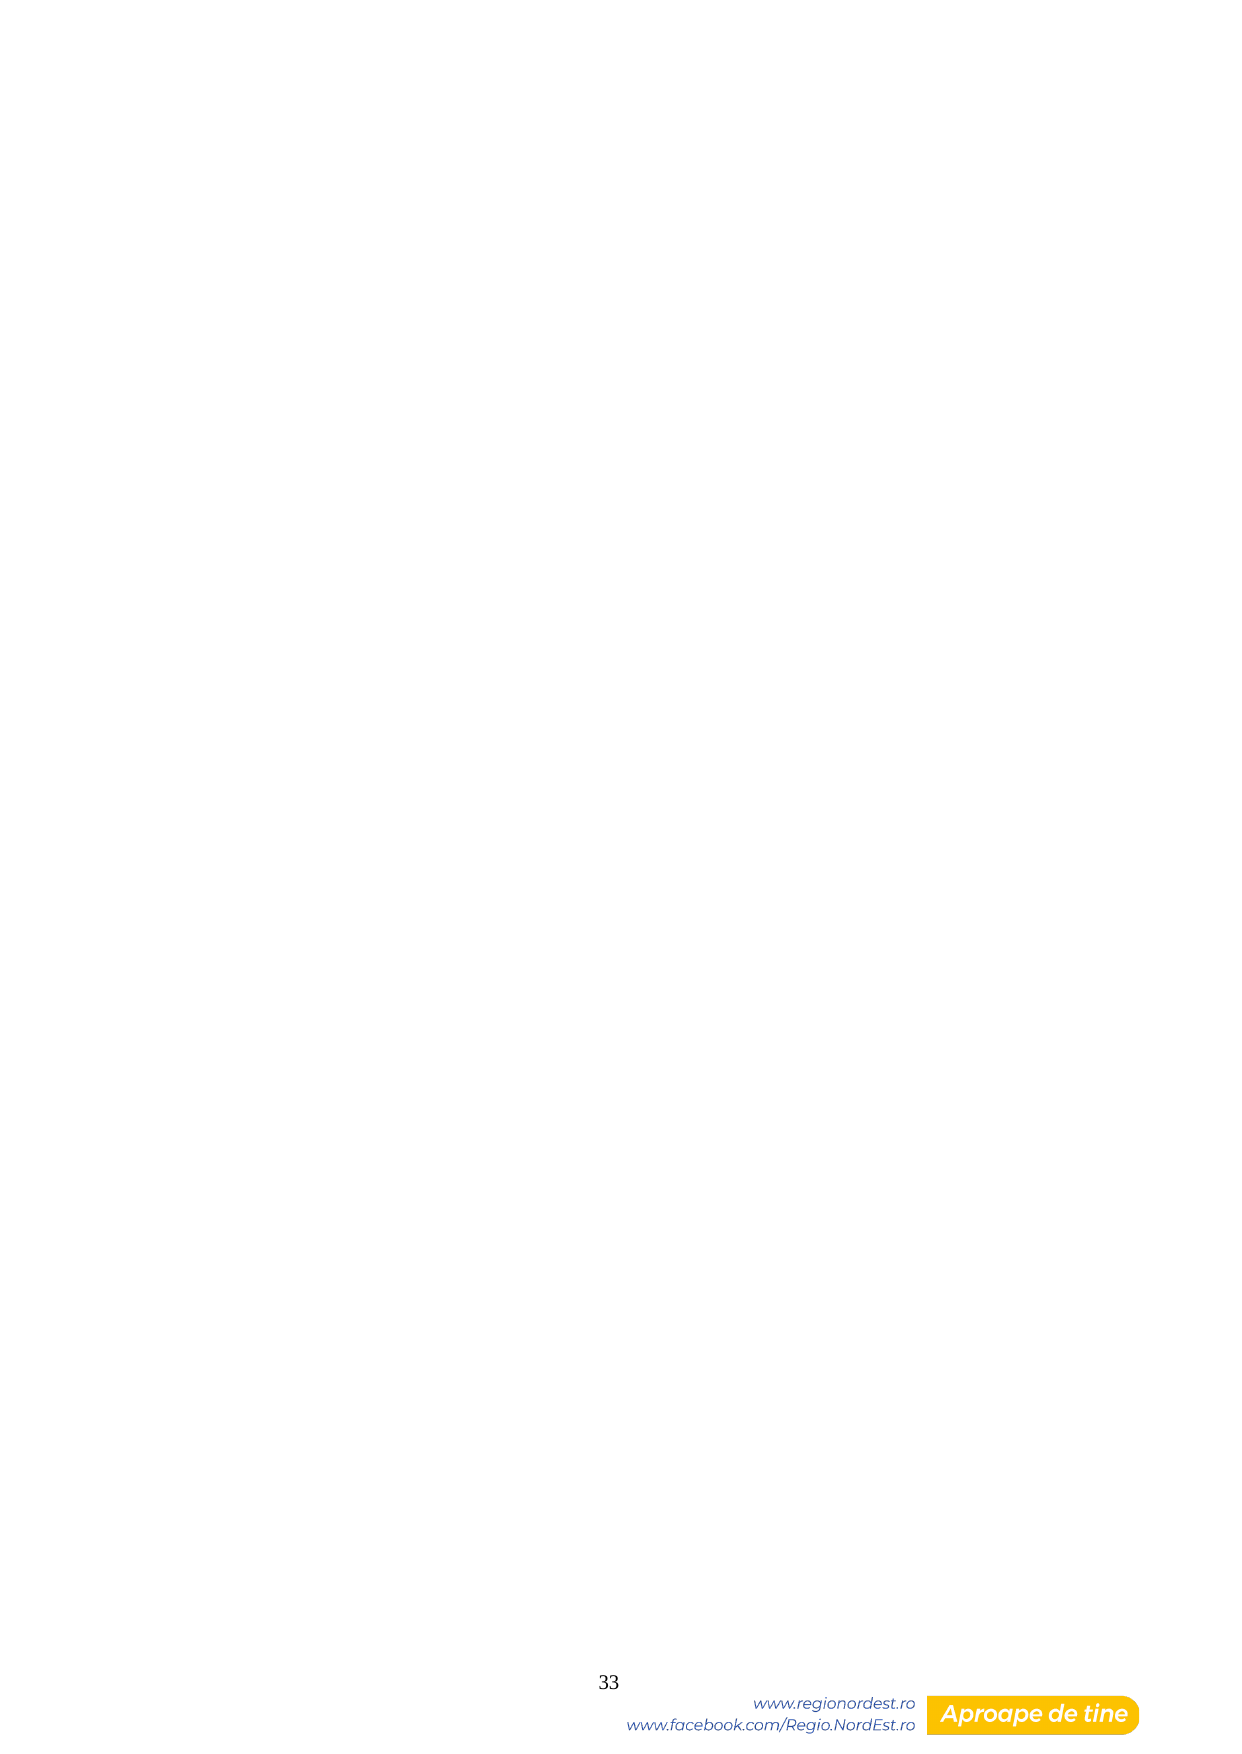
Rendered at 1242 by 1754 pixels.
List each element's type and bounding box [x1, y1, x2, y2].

picture [135, 1693, 1140, 1737]
